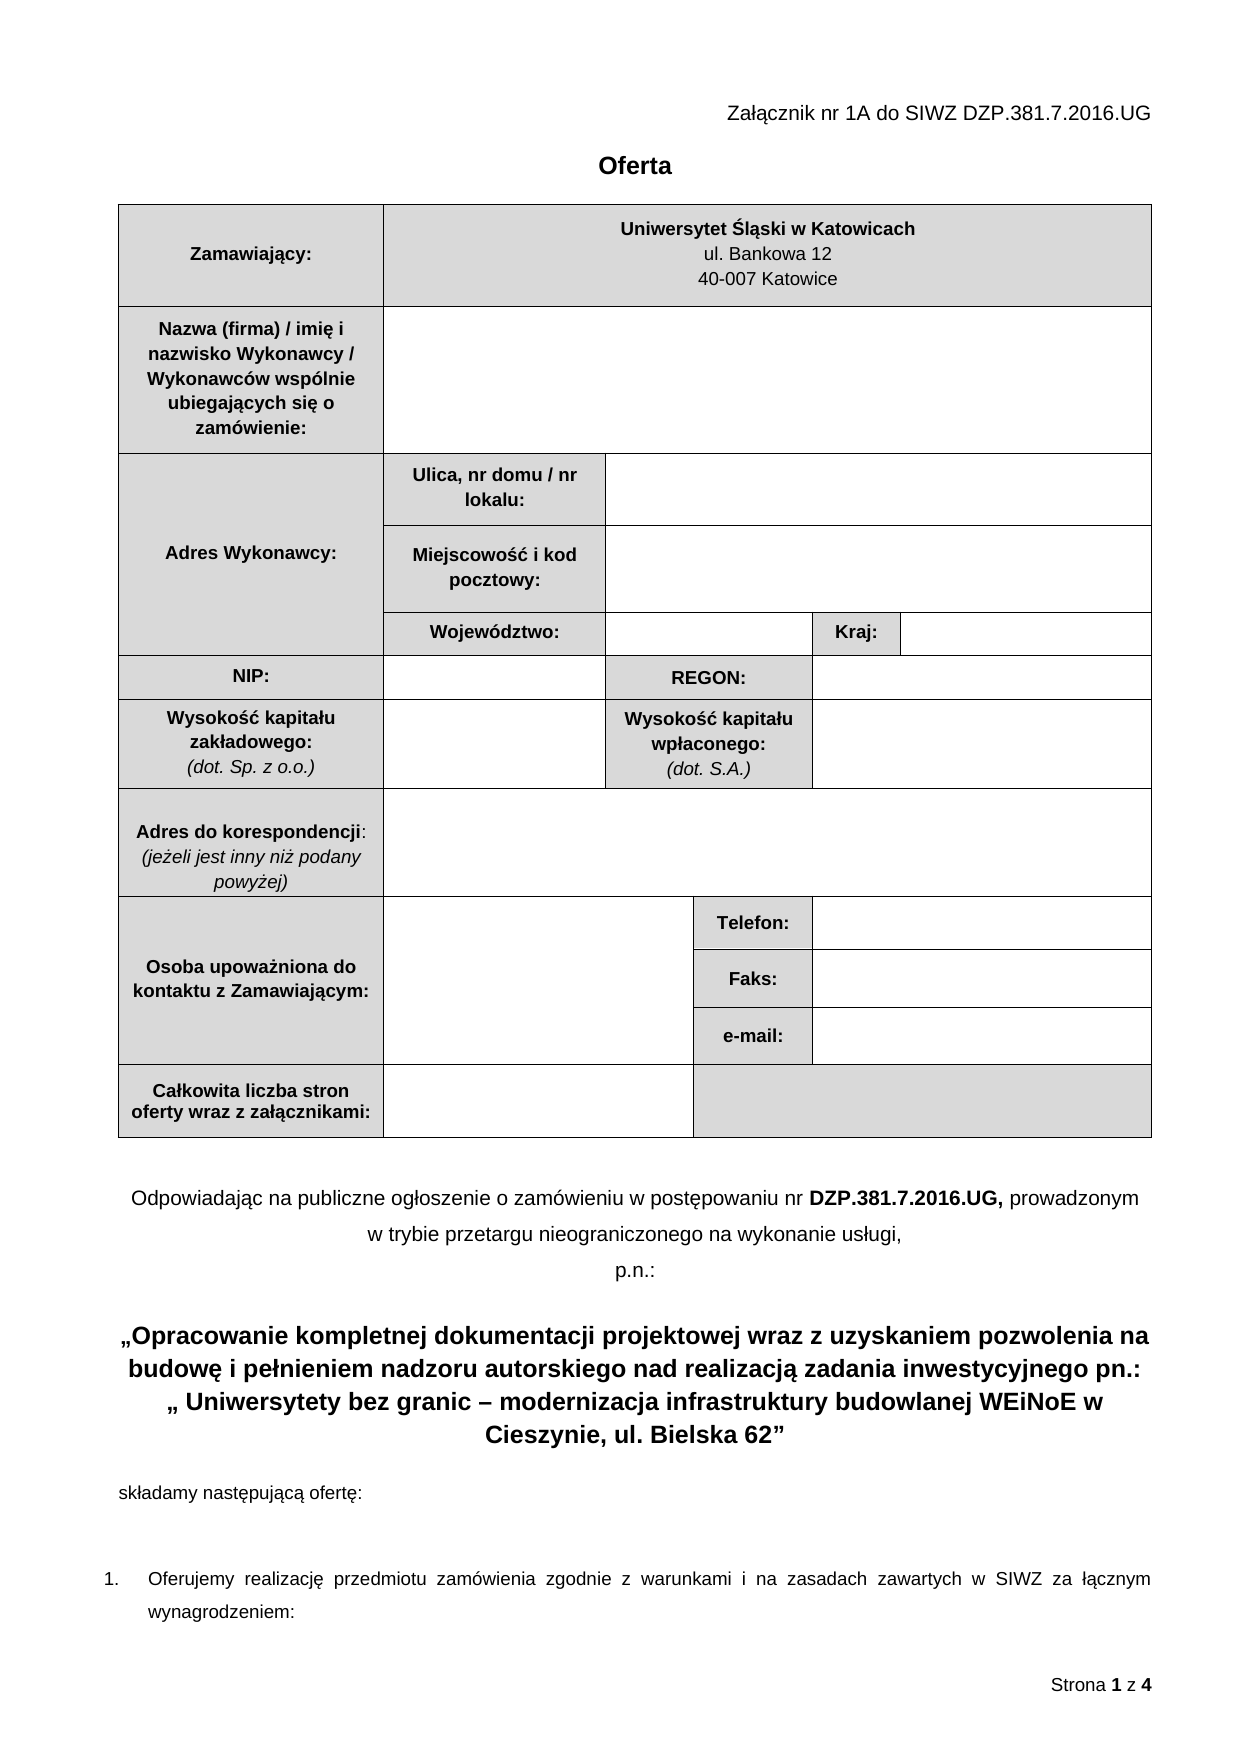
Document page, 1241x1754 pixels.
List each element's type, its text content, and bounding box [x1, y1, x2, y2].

table_cell Kraj: [813, 613, 900, 655]
table_cell [384, 1065, 693, 1137]
table_cell Wysokość kapitału wpłaconego: (dot. S.A.) [606, 700, 812, 788]
table_cell [813, 700, 1151, 788]
table_cell [606, 613, 812, 655]
table_cell Wysokość kapitału zakładowego: (dot. Sp. z o.o.) [119, 700, 383, 788]
text składamy następującą ofertę: [118, 1482, 1152, 1503]
table_cell Telefon: [694, 897, 812, 948]
table_cell [813, 1008, 1151, 1064]
table_cell Adres do korespondencji: (jeżeli jest inny niż podany powyżej) [119, 789, 383, 896]
table_cell Ulica, nr domu / nr lokalu: [384, 454, 605, 525]
text „Opracowanie kompletnej dokumentacji projektowej wraz z uzyskaniem pozwolenia na budowę i pełnieniem nadzoru autorskiego nad realizacją zadania inwestycyjnego pn.: „ Uniwersytety bez granic – modernizacja infrastruktury budowlanej WEiNoE w Cieszynie, ul. Bielska 62” [118, 1321, 1152, 1449]
table_cell NIP: [119, 656, 383, 699]
table_cell Adres Wykonawcy: [119, 454, 383, 655]
table_cell Miejscowość i kod pocztowy: [384, 526, 605, 612]
table_cell [606, 526, 1151, 612]
table_cell [813, 897, 1151, 948]
table_cell [384, 700, 605, 788]
table_cell Faks: [694, 950, 812, 1007]
table_cell [384, 656, 605, 699]
table_header Uniwersytet Śląski w Katowicach ul. Bankowa 12 40-007 Katowice [384, 205, 1151, 306]
table_cell [384, 897, 693, 1064]
table_cell [384, 789, 1151, 896]
table_cell [813, 656, 1151, 699]
table_cell REGON: [606, 656, 812, 699]
table_cell [606, 454, 1151, 525]
text p.n.: [118, 1258, 1152, 1282]
subtitle Oferta [118, 151, 1152, 180]
table_cell Całkowita liczba stron oferty wraz z załącznikami: [119, 1065, 383, 1137]
table_cell Województwo: [384, 613, 605, 655]
text Odpowiadając na publiczne ogłoszenie o zamówieniu w postępowaniu nr DZP.381.7.2016.UG, prowadzonym w trybie przetargu nieograniczonego na wykonanie usługi, [118, 1186, 1152, 1246]
table_cell [384, 307, 1151, 453]
table_cell [694, 1065, 1151, 1137]
table_header Zamawiający: [119, 205, 383, 306]
table_cell Nazwa (firma) / imię i nazwisko Wykonawcy / Wykonawców wspólnie ubiegających się o zamówienie: [119, 307, 383, 453]
subtitle Załącznik nr 1A do SIWZ DZP.381.7.2016.UG [118, 101, 1152, 125]
list Oferujemy realizację przedmiotu zamówienia zgodnie z warunkami i na zasadach zawartych w SIWZ za łącznym wynagrodzeniem: [103, 1568, 1152, 1622]
table_cell Osoba upoważniona do kontaktu z Zamawiającym: [119, 897, 383, 1064]
table_cell [901, 613, 1151, 655]
table_cell [813, 950, 1151, 1007]
table_cell e-mail: [694, 1008, 812, 1064]
